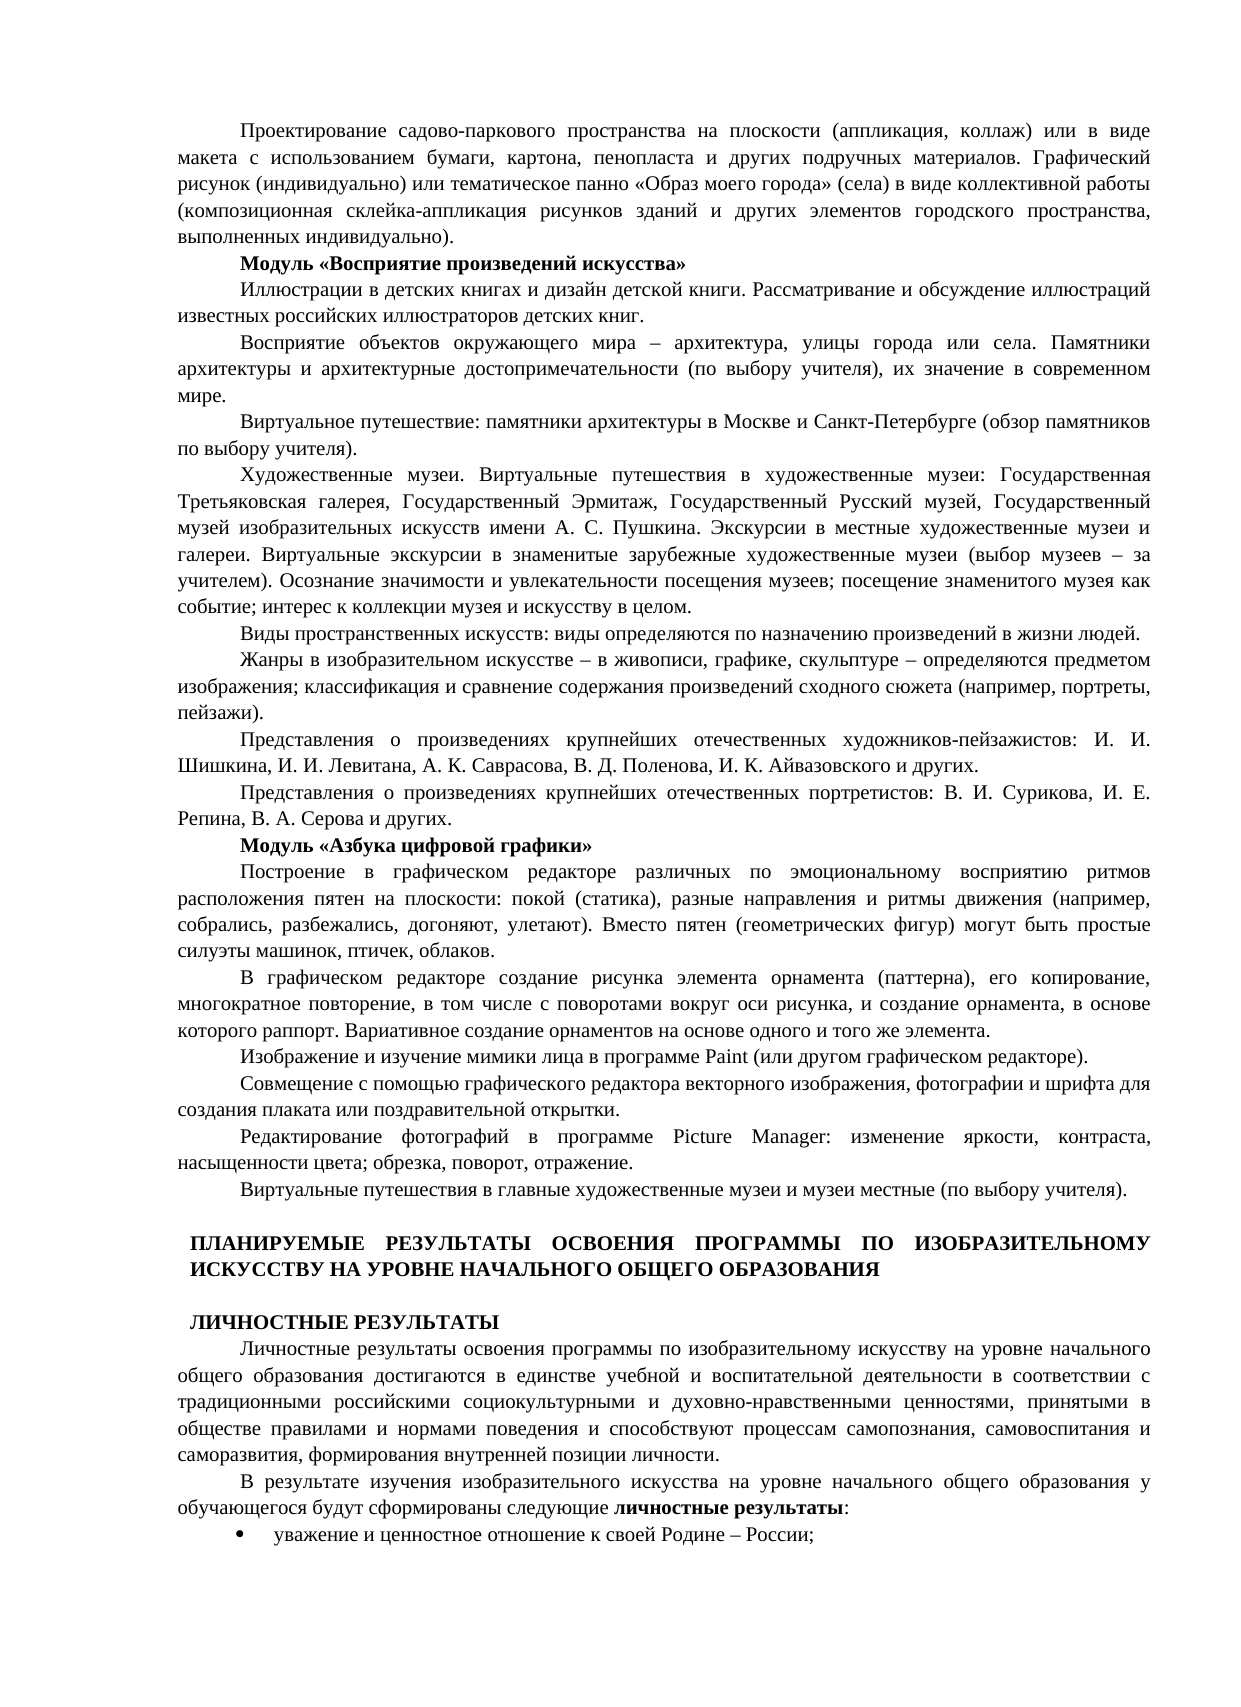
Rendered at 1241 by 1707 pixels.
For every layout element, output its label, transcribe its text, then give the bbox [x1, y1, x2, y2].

text Виды пространственных искусств: виды определяются по назначению произведений в жизни людей. [177, 621, 1152, 645]
text Жанры в изобразительном искусстве – в живописи, графике, скульптуре – определяются предметом изображения; классификация и сравнение содержания произведений сходного сюжета (например, портреты, пейзажи). [177, 647, 1152, 724]
text Редактирование фотографий в программе Picture Manager: изменение яркости, контраста, насыщенности цвета; обрезка, поворот, отражение. [177, 1123, 1152, 1174]
text Проектирование садово-паркового пространства на плоскости (аппликация, коллаж) или в виде макета с использованием бумаги, картона, пенопласта и других подручных материалов. Графический рисунок (индивидуально) или тематическое панно «Образ моего города» (села) в виде коллективной работы (композиционная склейка-аппликация рисунков зданий и других элементов городского пространства, выполненных индивидуально). [177, 118, 1152, 248]
text Виртуальное путешествие: памятники архитектуры в Москве и Санкт-Петербурге (обзор памятников по выбору учителя). [177, 409, 1152, 460]
text Представления о произведениях крупнейших отечественных портретистов: В. И. Сурикова, И. Е. Репина, В. А. Серова и других. [177, 779, 1152, 830]
list уважение и ценностное отношение к своей Родине – России; [236, 1522, 1152, 1546]
text Восприятие объектов окружающего мира – архитектура, улицы города или села. Памятники архитектуры и архитектурные достопримечательности (по выбору учителя), их значение в современном мире. [177, 330, 1152, 407]
text Художественные музеи. Виртуальные путешествия в художественные музеи: Государственная Третьяковская галерея, Государственный Эрмитаж, Государственный Русский музей, Государственный музей изобразительных искусств имени А. С. Пушкина. Экскурсии в местные художественные музеи и галереи. Виртуальные экскурсии в знаменитые зарубежные художественные музеи (выбор музеев – за учителем). Осознание значимости и увлекательности посещения музеев; посещение знаменитого музея как событие; интерес к коллекции музея и искусству в целом. [177, 462, 1152, 618]
text Совмещение с помощью графического редактора векторного изображения, фотографии и шрифта для создания плаката или поздравительной открытки. [177, 1071, 1152, 1121]
text В графическом редакторе создание рисунка элемента орнамента (паттерна), его копирование, многократное повторение, в том числе с поворотами вокруг оси рисунка, и создание орнамента, в основе которого раппорт. Вариативное создание орнаментов на основе одного и того же элемента. [177, 965, 1152, 1042]
text Представления о произведениях крупнейших отечественных художников-пейзажистов: И. И. Шишкина, И. И. Левитана, А. К. Саврасова, В. Д. Поленова, И. К. Айвазовского и других. [177, 727, 1152, 777]
text Модуль «Восприятие произведений искусства» [177, 250, 1152, 274]
text В результате изучения изобразительного искусства на уровне начального общего образования у обучающегося будут сформированы следующие личностные результаты: [177, 1469, 1152, 1519]
text ЛИЧНОСТНЫЕ РЕЗУЛЬТАТЫ [190, 1310, 1152, 1334]
text Изображение и изучение мимики лица в программе Paint (или другом графическом редакторе). [177, 1044, 1152, 1068]
text Виртуальные путешествия в главные художественные музеи и музеи местные (по выбору учителя). [177, 1176, 1152, 1201]
text ПЛАНИРУЕМЫЕ РЕЗУЛЬТАТЫ ОСВОЕНИЯ ПРОГРАММЫ ПО ИЗОБРАЗИТЕЛЬНОМУ ИСКУССТВУ НА УРОВНЕ НАЧАЛЬНОГО ОБЩЕГО ОБРАЗОВАНИЯ [190, 1231, 1152, 1281]
text Модуль «Азбука цифровой графики» [177, 832, 1152, 857]
text Иллюстрации в детских книгах и дизайн детской книги. Рассматривание и обсуждение иллюстраций известных российских иллюстраторов детских книг. [177, 277, 1152, 327]
text Личностные результаты освоения программы по изобразительному искусству на уровне начального общего образования достигаются в единстве учебной и воспитательной деятельности в соответствии с традиционными российскими социокультурными и духовно-нравственными ценностями, принятыми в обществе правилами и нормами поведения и способствуют процессам самопознания, самовоспитания и саморазвития, формирования внутренней позиции личности. [177, 1336, 1152, 1466]
text Построение в графическом редакторе различных по эмоциональному восприятию ритмов расположения пятен на плоскости: покой (статика), разные направления и ритмы движения (например, собрались, разбежались, догоняют, улетают). Вместо пятен (геометрических фигур) могут быть простые силуэты машинок, птичек, облаков. [177, 859, 1152, 962]
